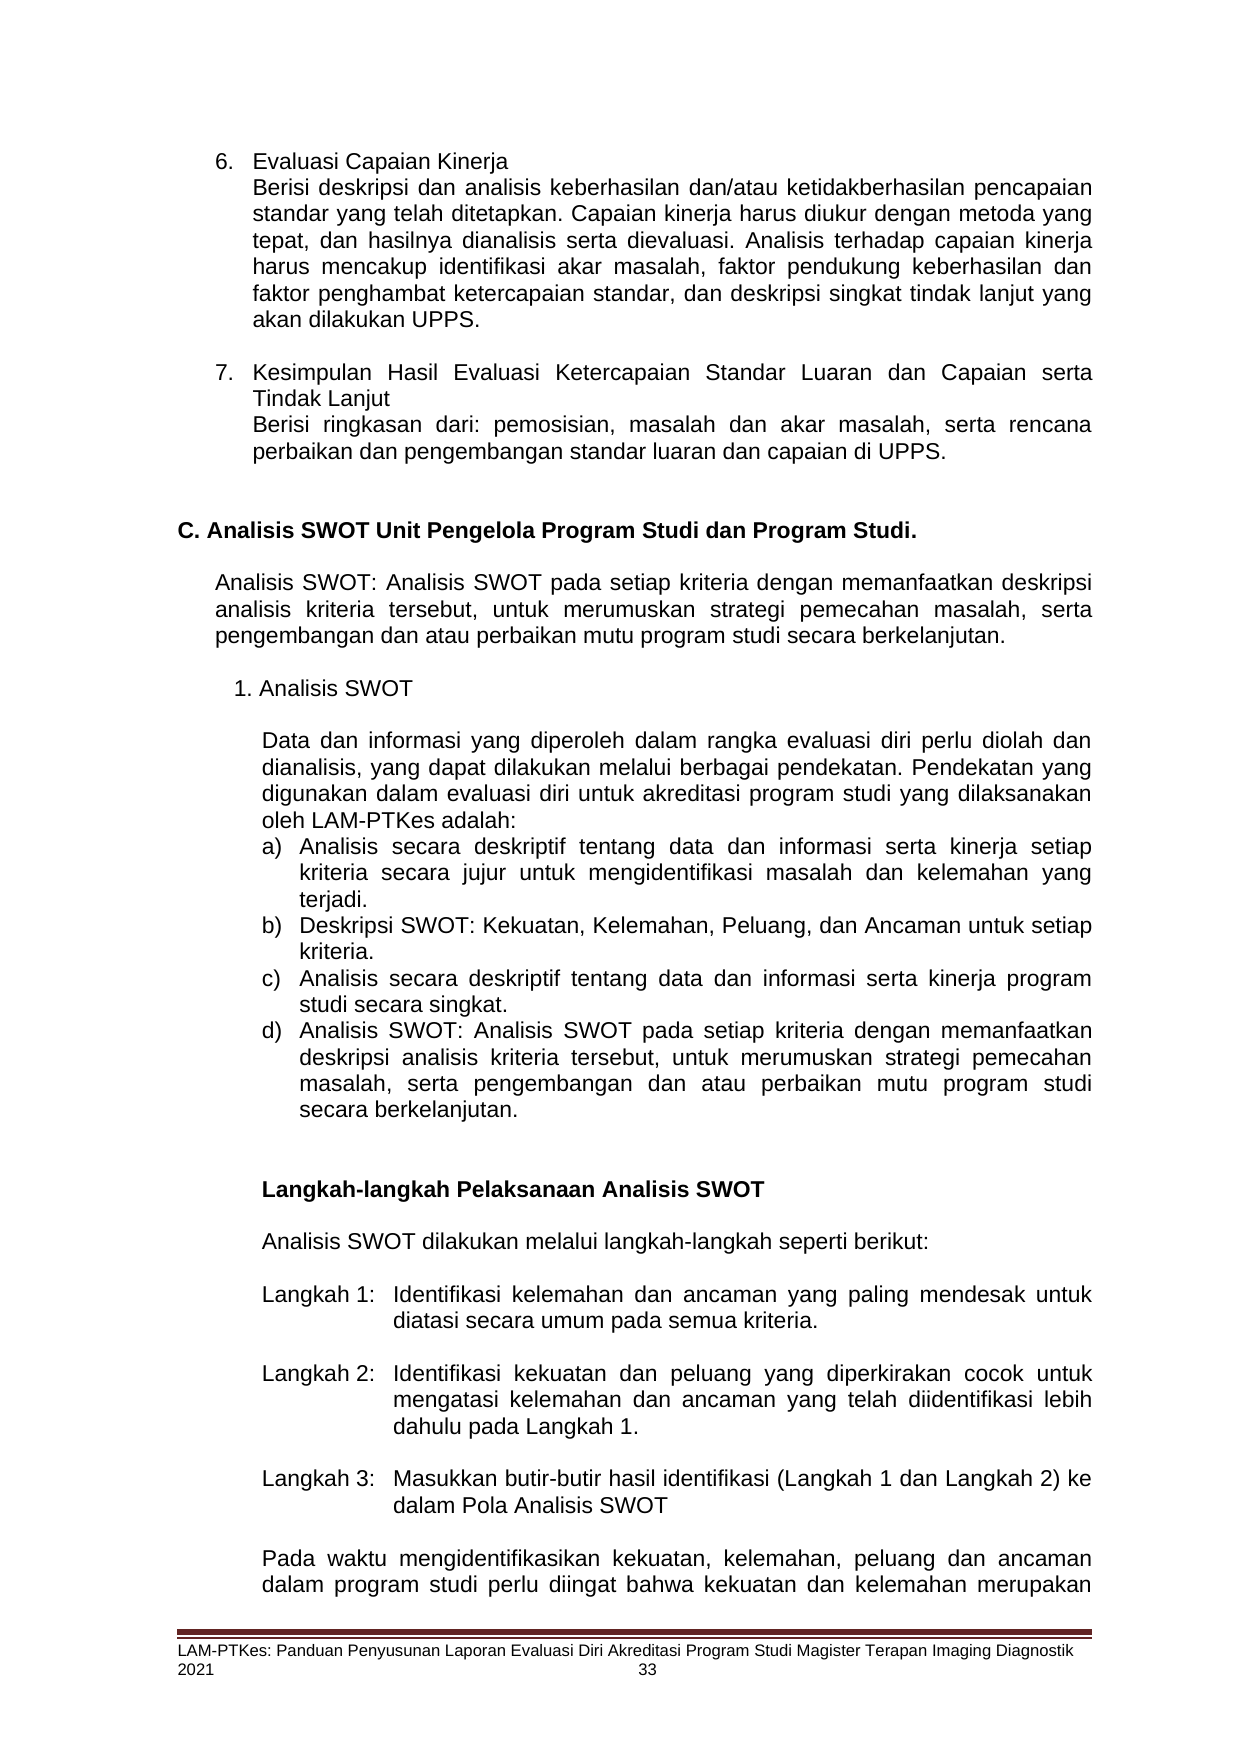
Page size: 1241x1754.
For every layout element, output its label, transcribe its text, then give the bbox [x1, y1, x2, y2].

list Deskripsi SWOT: Kekuatan, Kelemahan, Peluang, dan Ancaman untuk setiap kriteria. [262, 912, 1092, 965]
text Analisis SWOT: Analisis SWOT pada setiap kriteria dengan memanfaatkan deskripsi analisis kriteria tersebut, untuk merumuskan strategi pemecahan masalah, serta pengembangan dan atau perbaikan mutu program studi secara berkelanjutan. [215, 569, 1092, 648]
subtitle 1. Analisis SWOT [177, 675, 1092, 701]
list Analisis SWOT: Analisis SWOT pada setiap kriteria dengan memanfaatkan deskripsi analisis kriteria tersebut, untuk merumuskan strategi pemecahan masalah, serta pengembangan dan atau perbaikan mutu program studi secara berkelanjutan. [262, 1017, 1092, 1123]
text Berisi ringkasan dari: pemosisian, masalah dan akar masalah, serta rencana perbaikan dan pengembangan standar luaran dan capaian di UPPS. [252, 411, 1092, 464]
text Langkah 2: Identifikasi kekuatan dan peluang yang diperkirakan cocok untuk mengatasi kelemahan dan ancaman yang telah diidentifikasi lebih dahulu pada Langkah 1. [262, 1360, 1092, 1439]
text Berisi deskripsi dan analisis keberhasilan dan/atau ketidakberhasilan pencapaian standar yang telah ditetapkan. Capaian kinerja harus diukur dengan metoda yang tepat, dan hasilnya dianalisis serta dievaluasi. Analisis terhadap capaian kinerja harus mencakup identifikasi akar masalah, faktor pendukung keberhasilan dan faktor penghambat ketercapaian standar, dan deskripsi singkat tindak lanjut yang akan dilakukan UPPS. [252, 174, 1092, 332]
list Evaluasi Capaian Kinerja [215, 148, 1092, 174]
text Data dan informasi yang diperoleh dalam rangka evaluasi diri perlu diolah dan dianalisis, yang dapat dilakukan melalui berbagai pendekatan. Pendekatan yang digunakan dalam evaluasi diri untuk akreditasi program studi yang dilaksanakan oleh LAM-PTKes adalah: [262, 727, 1092, 833]
text Langkah 1: Identifikasi kelemahan dan ancaman yang paling mendesak untuk diatasi secara umum pada semua kriteria. [262, 1281, 1092, 1334]
list Analisis secara deskriptif tentang data dan informasi serta kinerja setiap kriteria secara jujur untuk mengidentifikasi masalah dan kelemahan yang terjadi. [262, 833, 1092, 912]
list Analisis secara deskriptif tentang data dan informasi serta kinerja program studi secara singkat. [262, 965, 1092, 1017]
list Kesimpulan Hasil Evaluasi Ketercapaian Standar Luaran dan Capaian serta Tindak Lanjut [215, 358, 1092, 411]
text Analisis SWOT dilakukan melalui langkah-langkah seperti berikut: [262, 1228, 1092, 1254]
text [262, 1544, 1092, 1597]
text Langkah 3: Masukkan butir-butir hasil identifikasi (Langkah 1 dan Langkah 2) ke dalam Pola Analisis SWOT [262, 1465, 1092, 1518]
subtitle C. Analisis SWOT Unit Pengelola Program Studi dan Program Studi. [177, 517, 1092, 543]
text Langkah-langkah Pelaksanaan Analisis SWOT [262, 1176, 1092, 1202]
